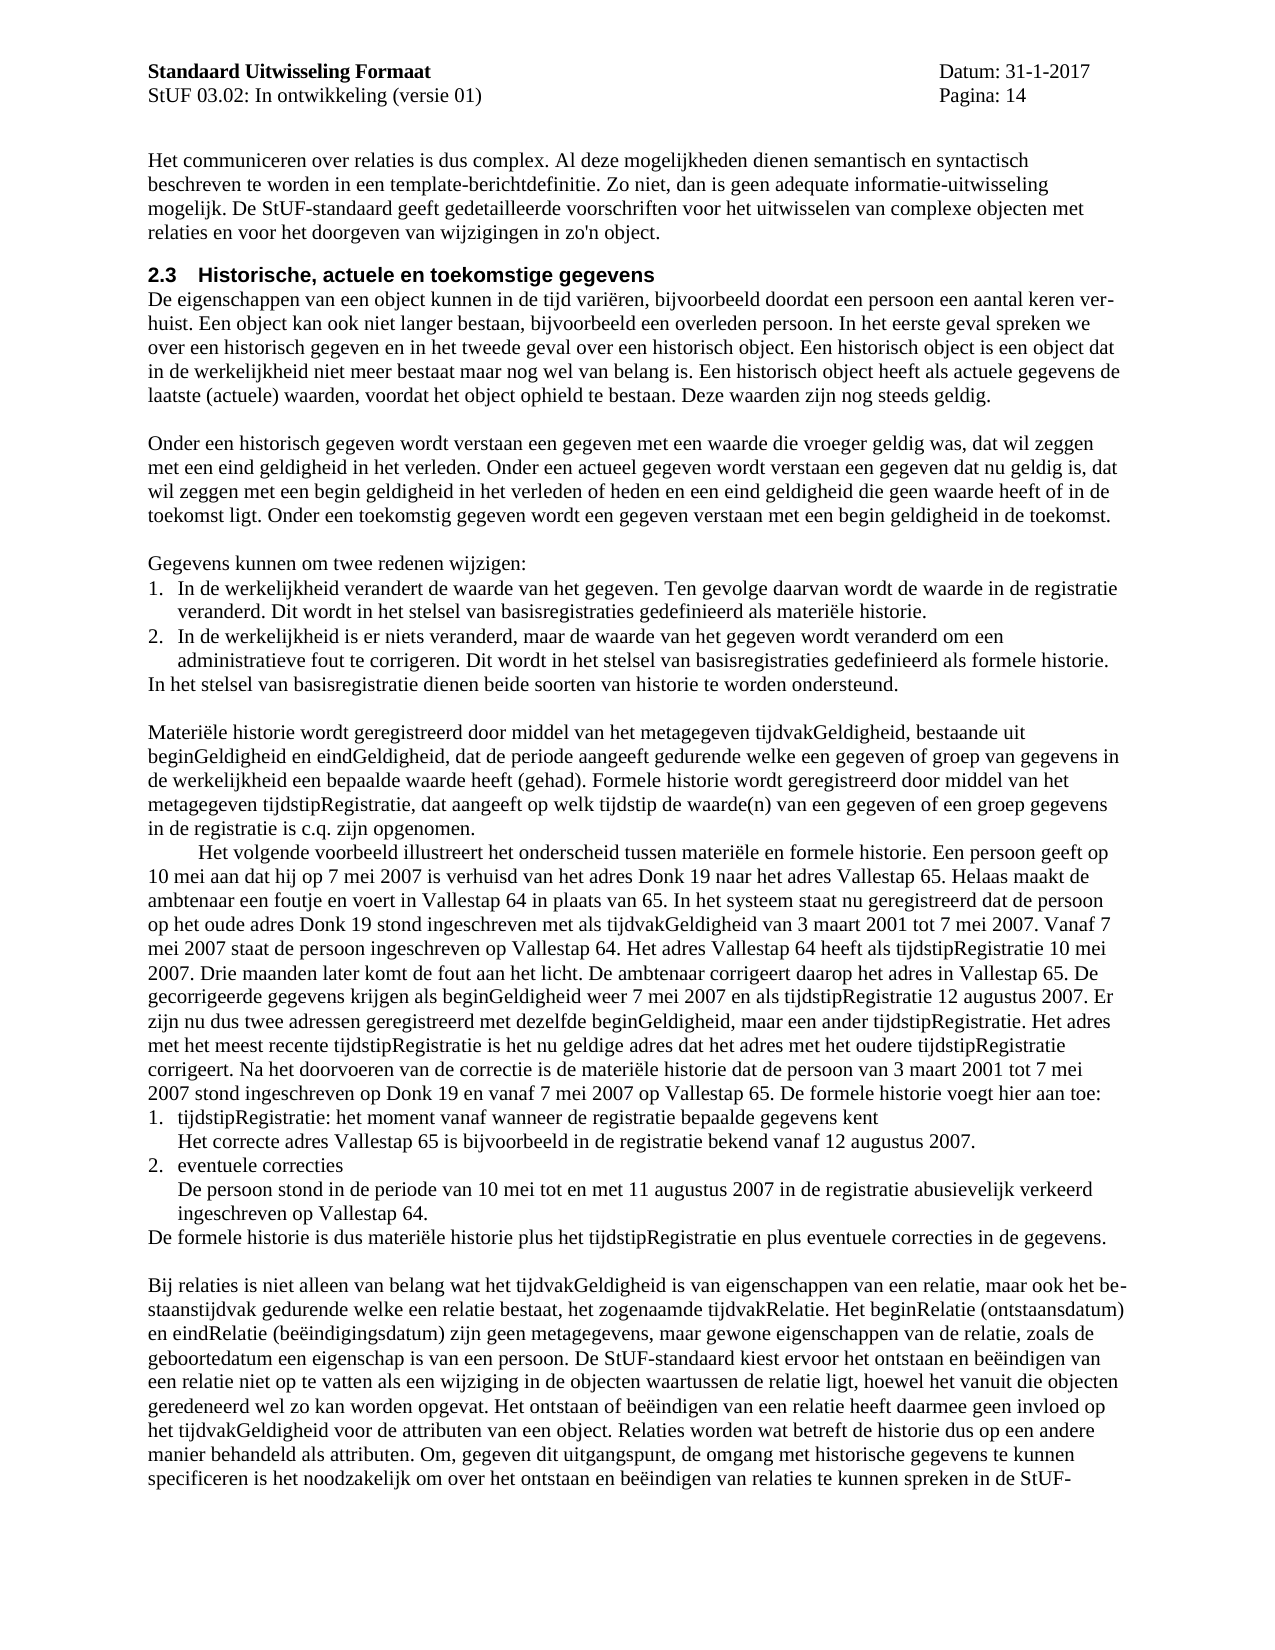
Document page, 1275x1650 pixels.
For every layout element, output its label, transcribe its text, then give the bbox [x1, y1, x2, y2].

list In de werkelijkheid is er niets veranderd, maar de waarde van het gegeven wordt veranderd om een administratieve fout te corrigeren. Dit wordt in het stelsel van basisregistraties gedefinieerd als formele historie. [148, 623, 1127, 672]
subtitle Historische, actuele en toekomstige gegevens [148, 263, 1127, 287]
text De eigenschappen van een object kunnen in de tijd variëren, bijvoorbeeld doordat een persoon een aantal keren verhuist. Een object kan ook niet langer bestaan, bijvoorbeeld een overleden persoon. In het eerste geval spreken we over een historisch gegeven en in het tweede geval over een historisch object. Een historisch object is een object dat in de werkelijkheid niet meer bestaat maar nog wel van belang is. Een historisch object heeft als actuele gegevens de laatste (actuele) waarden, voordat het object ophield te bestaan. Deze waarden zijn nog steeds geldig. [148, 287, 1127, 407]
list tijdstipRegistratie: het moment vanaf wanneer de registratie bepaalde gegevens kent [148, 1105, 1127, 1129]
text De persoon stond in de periode van 10 mei tot en met 11 augustus 2007 in de registratie abusievelijk verkeerd ingeschreven op Vallestap 64. [177, 1177, 1127, 1225]
text In het stelsel van basisregistratie dienen beide soorten van historie te worden ondersteund. [148, 672, 1127, 696]
list In de werkelijkheid verandert de waarde van het gegeven. Ten gevolge daarvan wordt de waarde in de registratie veranderd. Dit wordt in het stelsel van basisregistraties gedefinieerd als materiële historie. [148, 575, 1127, 623]
text Onder een historisch gegeven wordt verstaan een gegeven met een waarde die vroeger geldig was, dat wil zeggen met een eind geldigheid in het verleden. Onder een actueel gegeven wordt verstaan een gegeven dat nu geldig is, dat wil zeggen met een begin geldigheid in het verleden of heden en een eind geldigheid die geen waarde heeft of in de toekomst ligt. Onder een toekomstig gegeven wordt een gegeven verstaan met een begin geldigheid in de toekomst. [148, 431, 1127, 527]
text Gegevens kunnen om twee redenen wijzigen: [148, 551, 1127, 575]
list eventuele correcties [148, 1153, 1127, 1177]
text Het communiceren over relaties is dus complex. Al deze mogelijkheden dienen semantisch en syntactisch beschreven te worden in een template-berichtdefinitie. Zo niet, dan is geen adequate informatie-uitwisseling mogelijk. De StUF-standaard geeft gedetailleerde voorschriften voor het uitwisselen van complexe objecten met relaties en voor het doorgeven van wijzigingen in zo'n object. [148, 148, 1127, 244]
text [148, 1273, 1127, 1490]
text Het volgende voorbeeld illustreert het onderscheid tussen materiële en formele historie. Een persoon geeft op 10 mei aan dat hij op 7 mei 2007 is verhuisd van het adres Donk 19 naar het adres Vallestap 65. Helaas maakt de ambtenaar een foutje en voert in Vallestap 64 in plaats van 65. In het systeem staat nu geregistreerd dat de persoon op het oude adres Donk 19 stond ingeschreven met als tijdvakGeldigheid van 3 maart 2001 tot 7 mei 2007. Vanaf 7 mei 2007 staat de persoon ingeschreven op Vallestap 64. Het adres Vallestap 64 heeft als tijdstipRegistratie 10 mei 2007. Drie maanden later komt de fout aan het licht. De ambtenaar corrigeert daarop het adres in Vallestap 65. De gecorrigeerde gegevens krijgen als beginGeldigheid weer 7 mei 2007 en als tijdstipRegistratie 12 augustus 2007. Er zijn nu dus twee adressen geregistreerd met dezelfde beginGeldigheid, maar een ander tijdstipRegistratie. Het adres met het meest recente tijdstipRegistratie is het nu geldige adres dat het adres met het oudere tijdstipRegistratie corrigeert. Na het doorvoeren van de correctie is de materiële historie dat de persoon van 3 maart 2001 tot 7 mei 2007 stond ingeschreven op Donk 19 en vanaf 7 mei 2007 op Vallestap 65. De formele historie voegt hier aan toe: [148, 840, 1127, 1105]
text Het correcte adres Vallestap 65 is bijvoorbeeld in de registratie bekend vanaf 12 augustus 2007. [177, 1129, 1127, 1153]
text De formele historie is dus materiële historie plus het tijdstipRegistratie en plus eventuele correcties in de gegevens. [148, 1225, 1127, 1249]
text Materiële historie wordt geregistreerd door middel van het metagegeven tijdvakGeldigheid, bestaande uit beginGeldigheid en eindGeldigheid, dat de periode aangeeft gedurende welke een gegeven of groep van gegevens in de werkelijkheid een bepaalde waarde heeft (gehad). Formele historie wordt geregistreerd door middel van het metagegeven tijdstipRegistratie, dat aangeeft op welk tijdstip de waarde(n) van een gegeven of een groep gegevens in de registratie is c.q. zijn opgenomen. [148, 720, 1127, 840]
